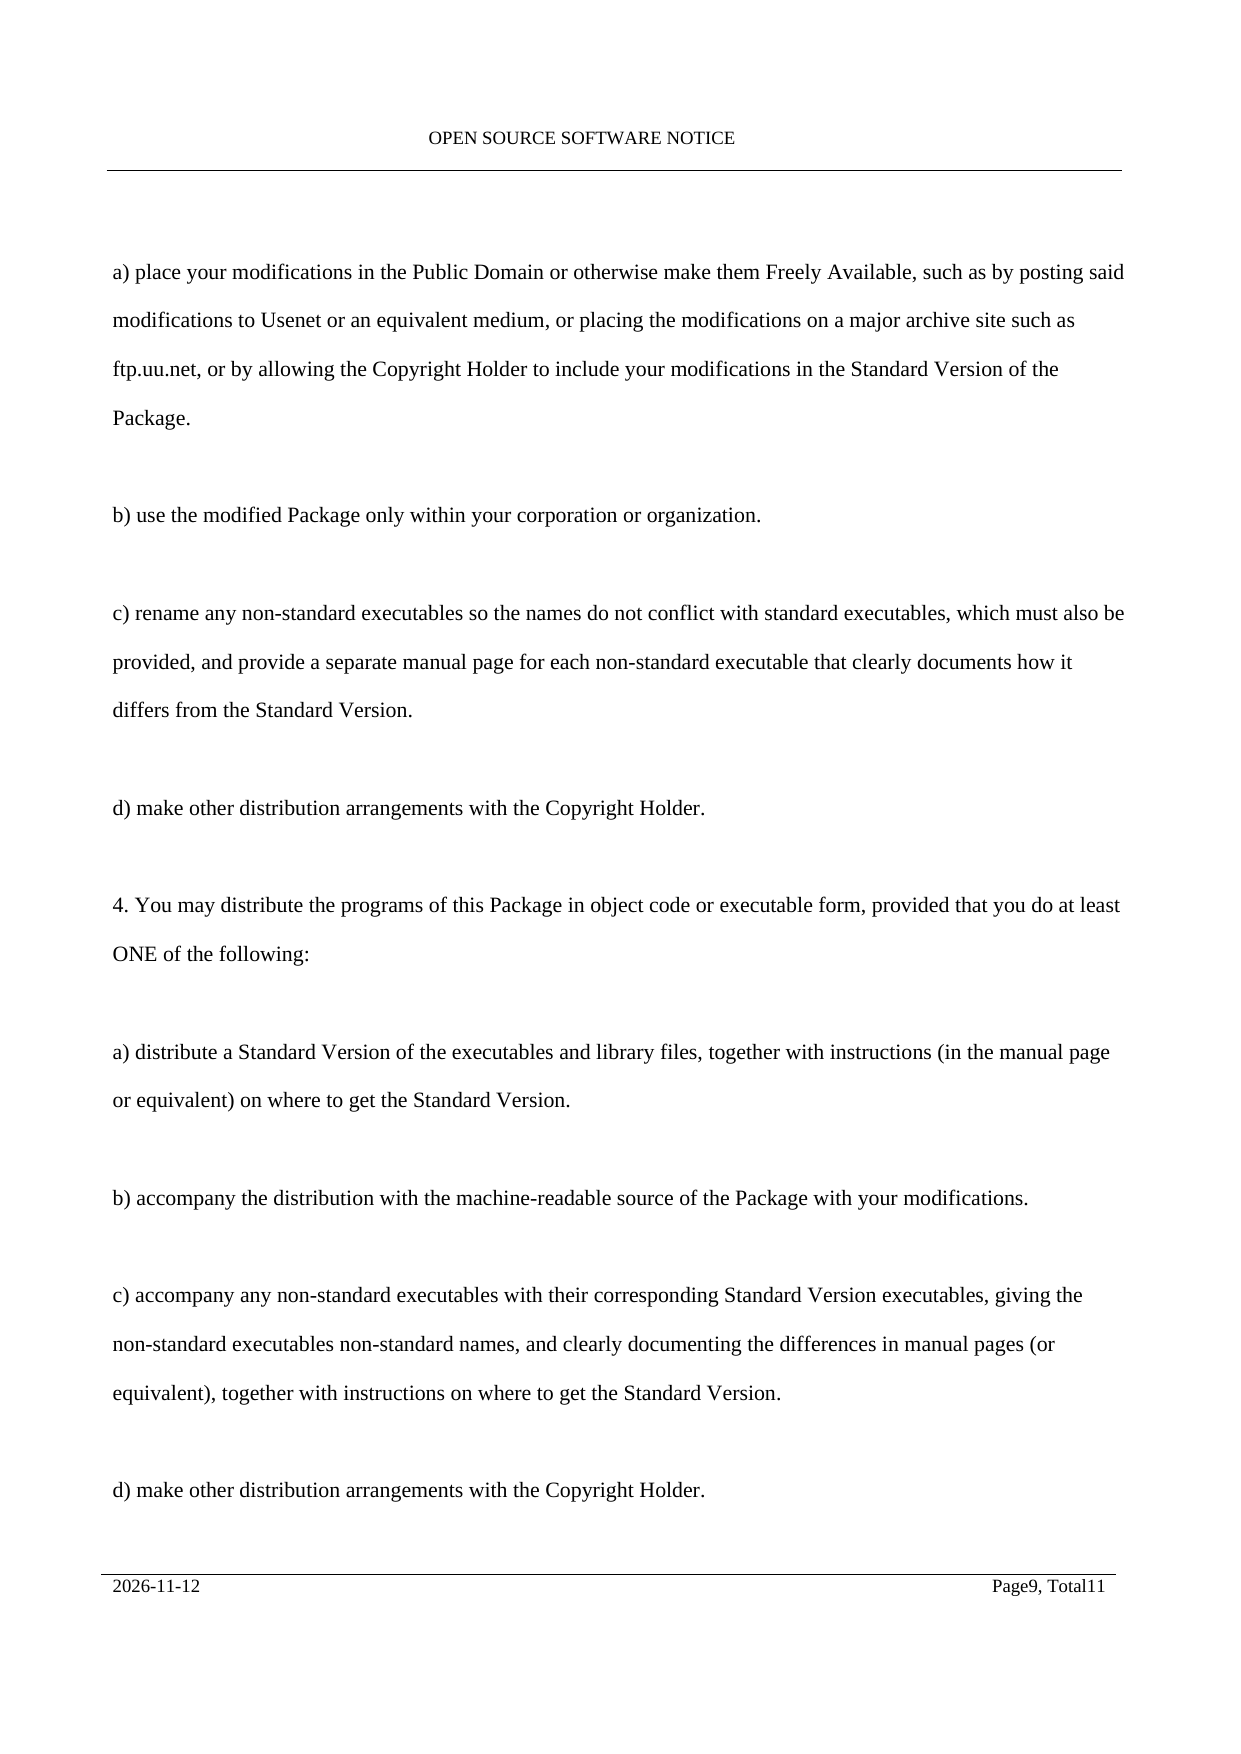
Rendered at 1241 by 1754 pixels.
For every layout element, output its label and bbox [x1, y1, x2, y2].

text [112, 206, 1128, 1506]
